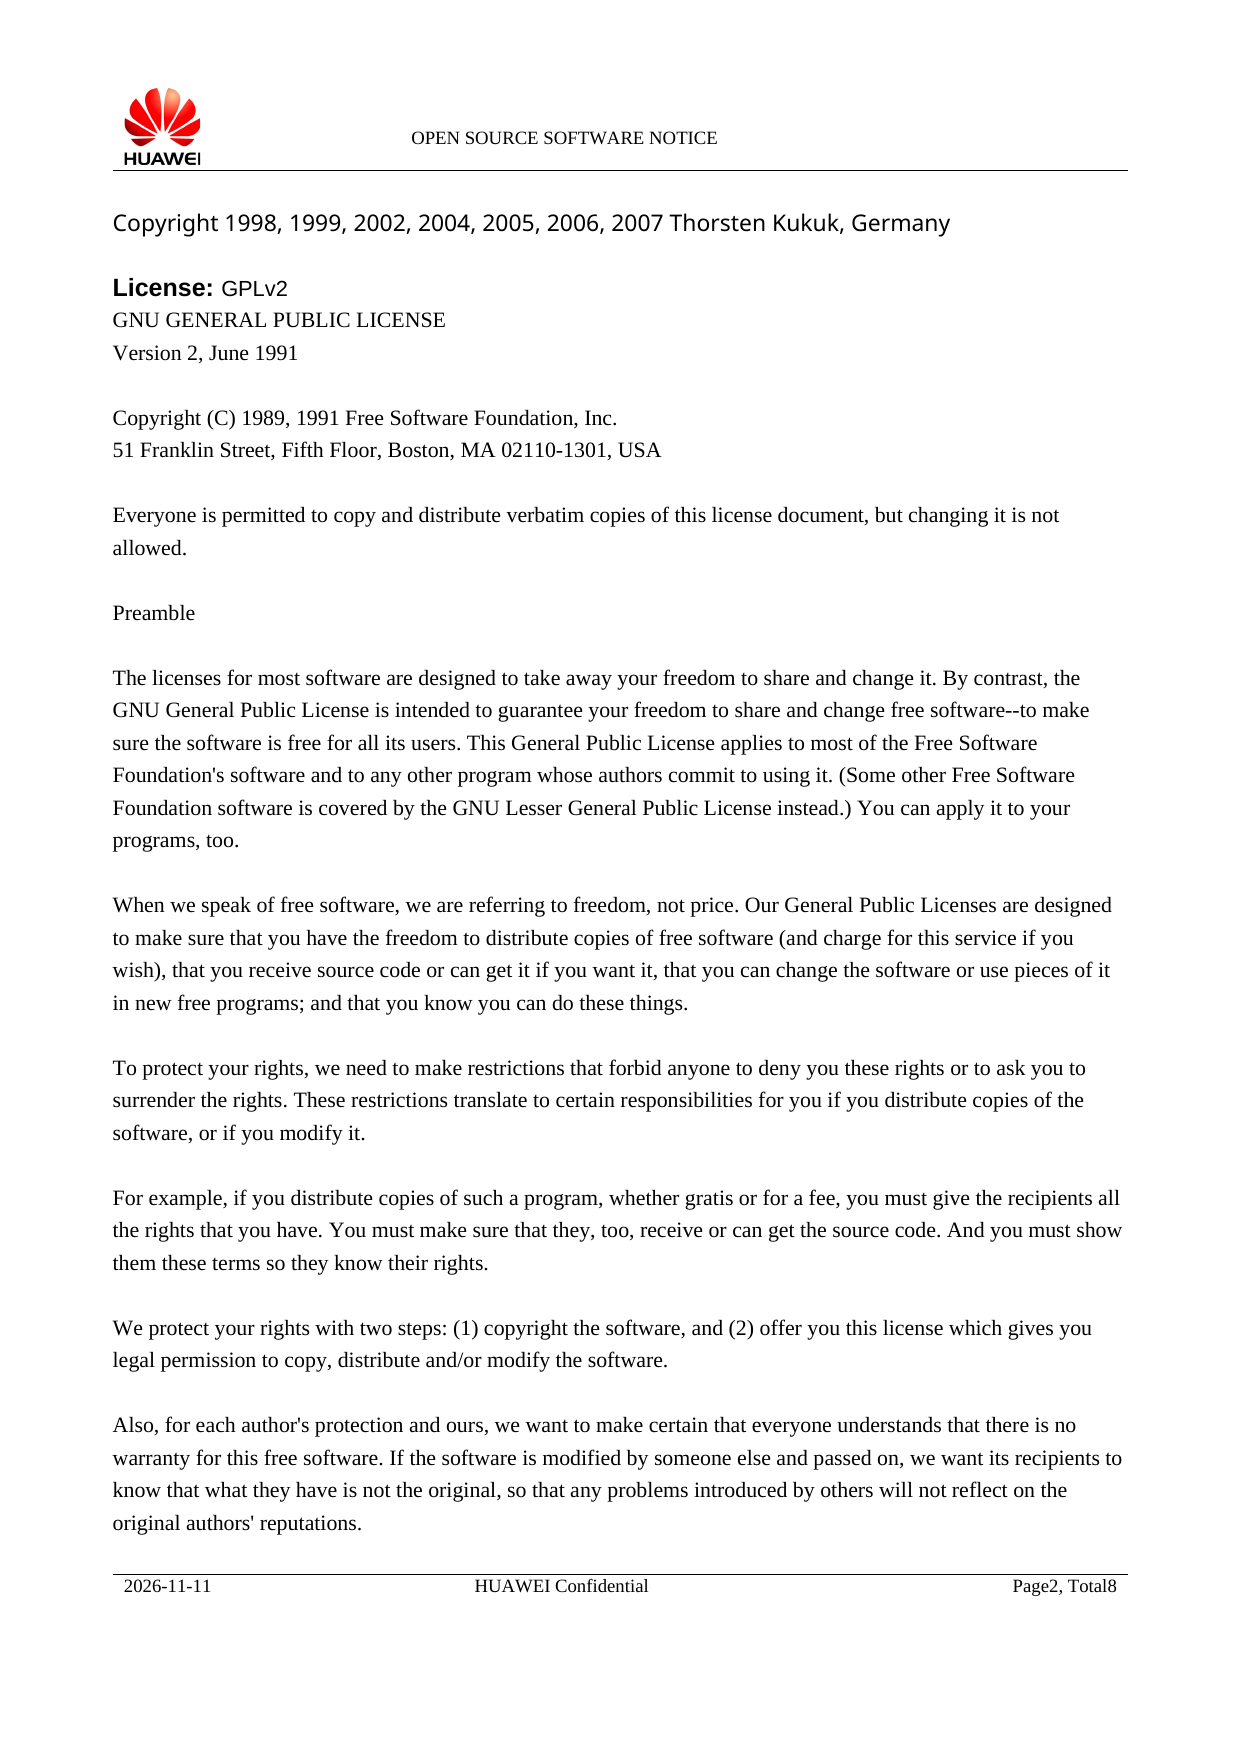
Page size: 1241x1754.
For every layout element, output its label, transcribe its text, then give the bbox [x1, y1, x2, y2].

picture [124, 88, 201, 165]
text License: GPLv2 [112, 271, 1128, 304]
